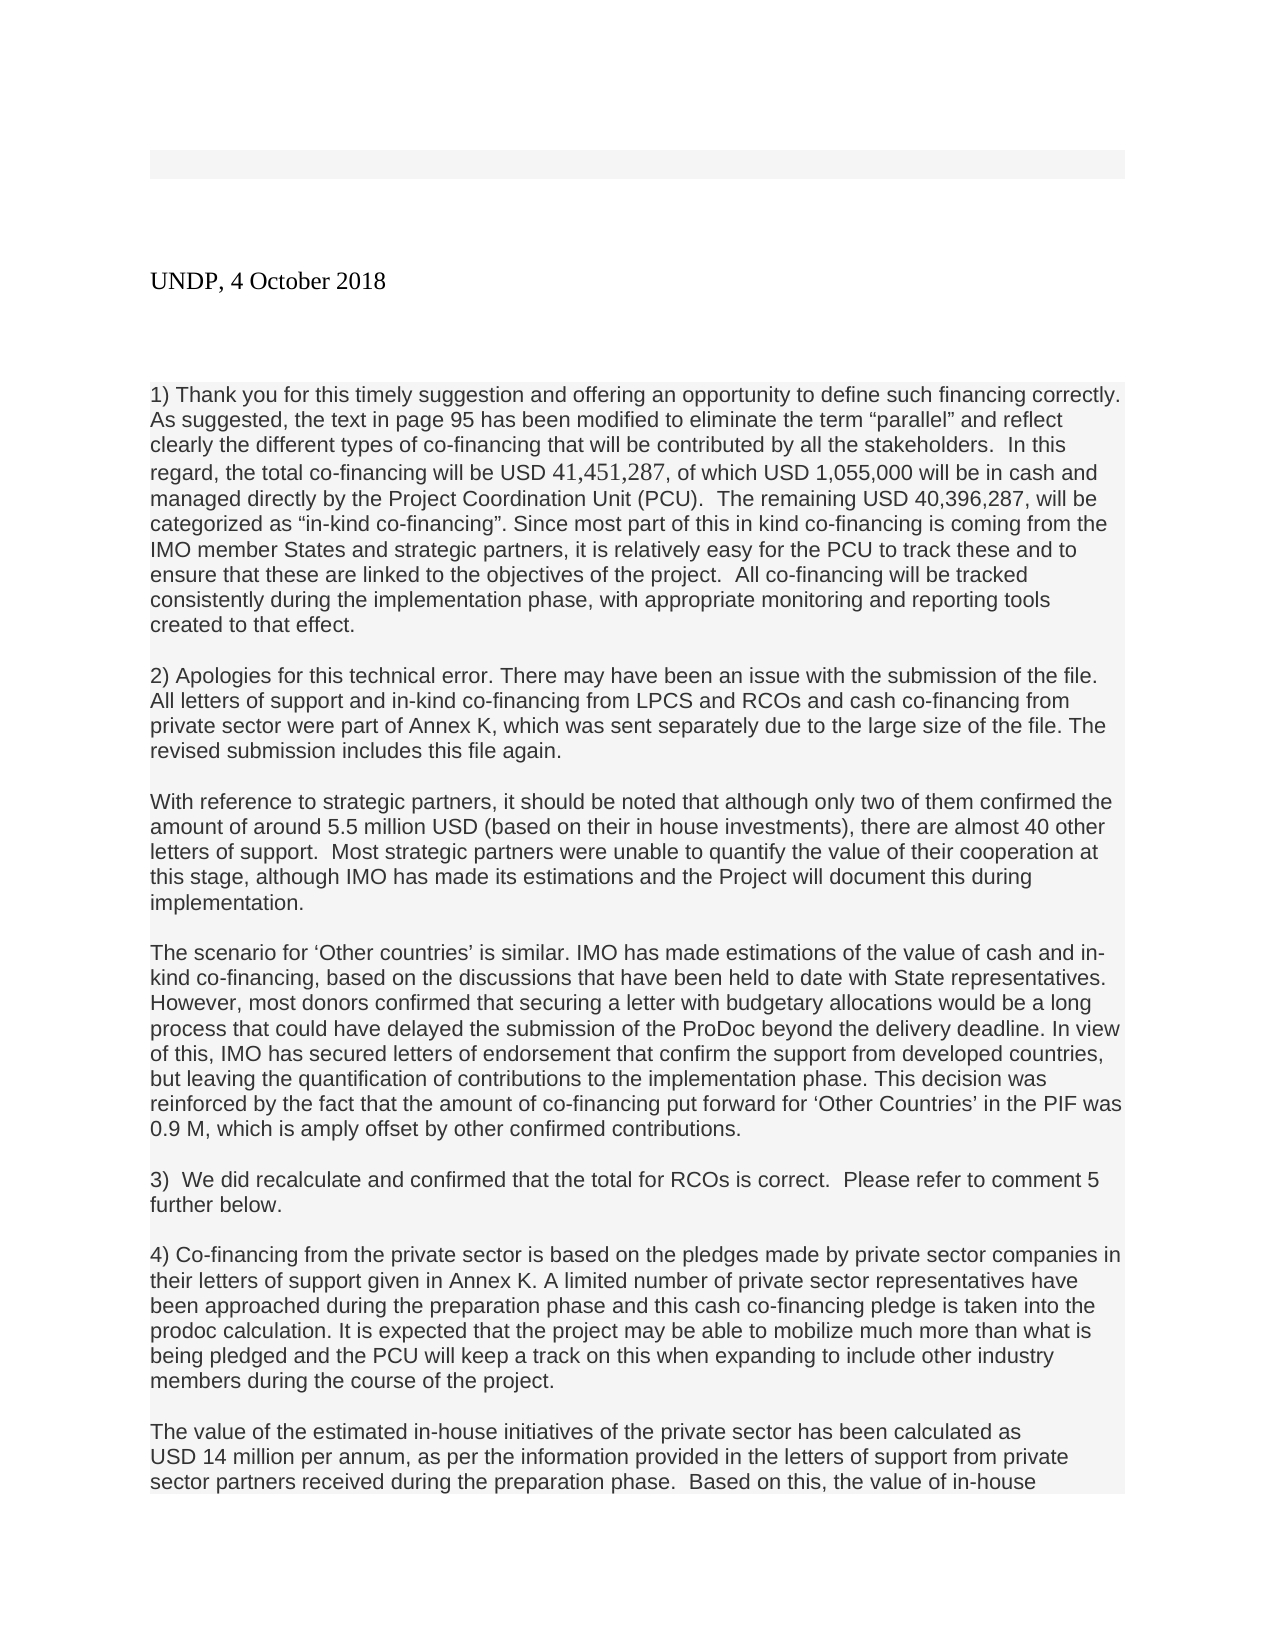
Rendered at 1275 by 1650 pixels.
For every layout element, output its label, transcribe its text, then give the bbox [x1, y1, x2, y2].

text The scenario for ‘Other countries’ is similar. IMO has made estimations of the value of cash and in-kind co-financing, based on the discussions that have been held to date with State representatives. However, most donors confirmed that securing a letter with budgetary allocations would be a long process that could have delayed the submission of the ProDoc beyond the delivery deadline. In view of this, IMO has secured letters of endorsement that confirm the support from developed countries, but leaving the quantification of contributions to the implementation phase. This decision was reinforced by the fact that the amount of co-financing put forward for ‘Other Countries’ in the PIF was 0.9 M, which is amply offset by other confirmed contributions. [150, 940, 1125, 1141]
text 1) Thank you for this timely suggestion and offering an opportunity to define such financing correctly. As suggested, the text in page 95 has been modified to eliminate the term “parallel” and reflect clearly the different types of co-financing that will be contributed by all the stakeholders. In this regard, the total co-financing will be USD 41,451,287, of which USD 1,055,000 will be in cash and managed directly by the Project Coordination Unit (PCU). The remaining USD 40,396,287, will be categorized as “in-kind co-financing”. Since most part of this in kind co-financing is coming from the IMO member States and strategic partners, it is relatively easy for the PCU to track these and to ensure that these are linked to the objectives of the project. All co-financing will be tracked consistently during the implementation phase, with appropriate monitoring and reporting tools created to that effect. [150, 382, 1125, 637]
text 2) Apologies for this technical error. There may have been an issue with the submission of the file. All letters of support and in-kind co-financing from LPCS and RCOs and cash co-financing from private sector were part of Annex K, which was sent separately due to the large size of the file. The revised submission includes this file again. [150, 662, 1125, 763]
text With reference to strategic partners, it should be noted that although only two of them confirmed the amount of around 5.5 million USD (based on their in house investments), there are almost 40 other letters of support. Most strategic partners were unable to quantify the value of their cooperation at this stage, although IMO has made its estimations and the Project will document this during implementation. [150, 788, 1125, 914]
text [150, 1419, 1125, 1494]
text 4) Co-financing from the private sector is based on the pledges made by private sector companies in their letters of support given in Annex K. A limited number of private sector representatives have been approached during the preparation phase and this cash co-financing pledge is taken into the prodoc calculation. It is expected that the project may be able to mobilize much more than what is being pledged and the PCU will keep a track on this when expanding to include other industry members during the course of the project. [150, 1242, 1125, 1393]
text UNDP, 4 October 2018 [150, 266, 1125, 294]
text 3) We did recalculate and confirmed that the total for RCOs is correct. Please refer to comment 5 further below. [150, 1167, 1125, 1217]
